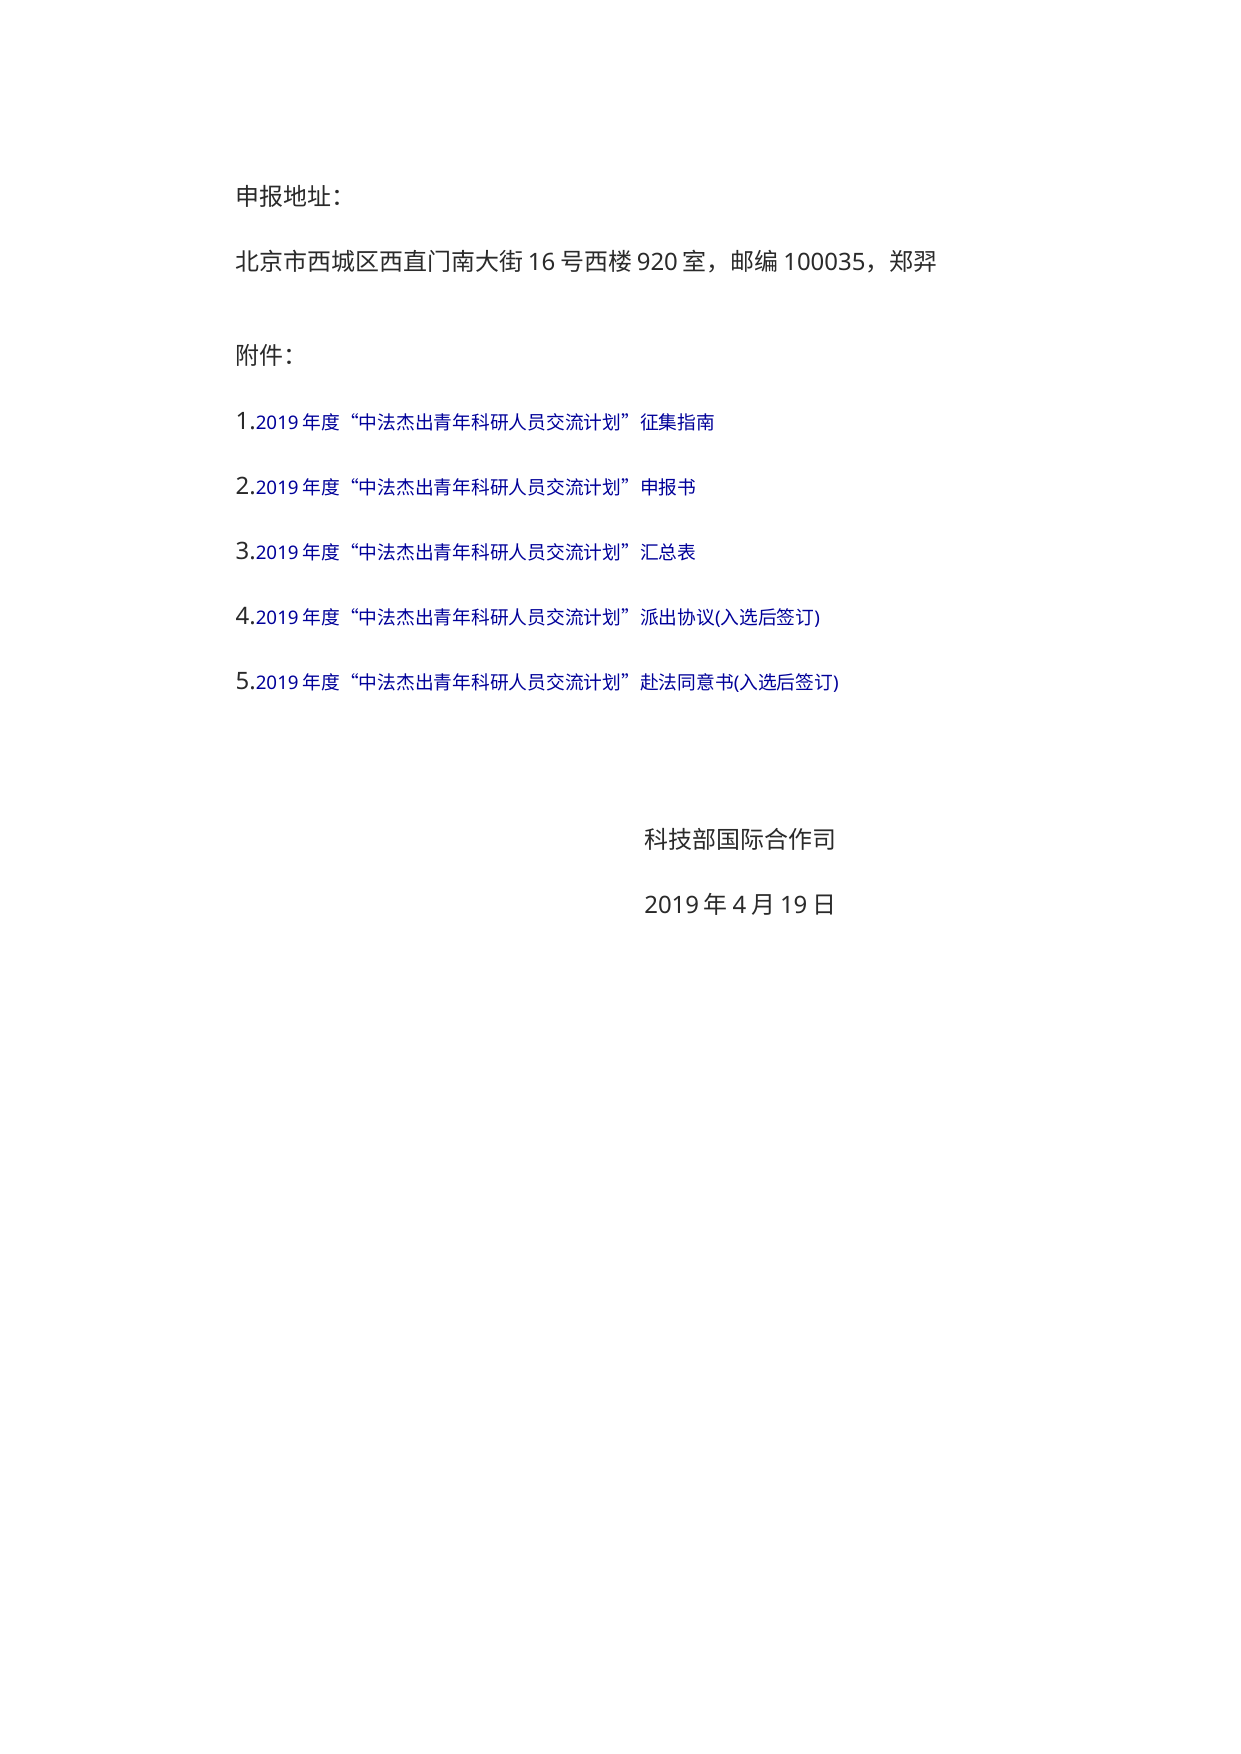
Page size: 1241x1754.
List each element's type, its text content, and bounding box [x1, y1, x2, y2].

text 科技部国际合作司 2019年4月19日 [187, 740, 1053, 935]
text 附件： 1.2019年度“中法杰出青年科研人员交流计划”征集指南 2.2019年度“中法杰出青年科研人员交流计划”申报书 3.2019年度“中法杰出青年科研人员交流计划”汇总表 4.2019年度“中法杰出青年科研人员交流计划”派出协议(入选后签订) 5.2019年度“中法杰出青年科研人员交流计划”赴法同意书(入选后签订) [187, 321, 1053, 711]
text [187, 162, 1053, 292]
